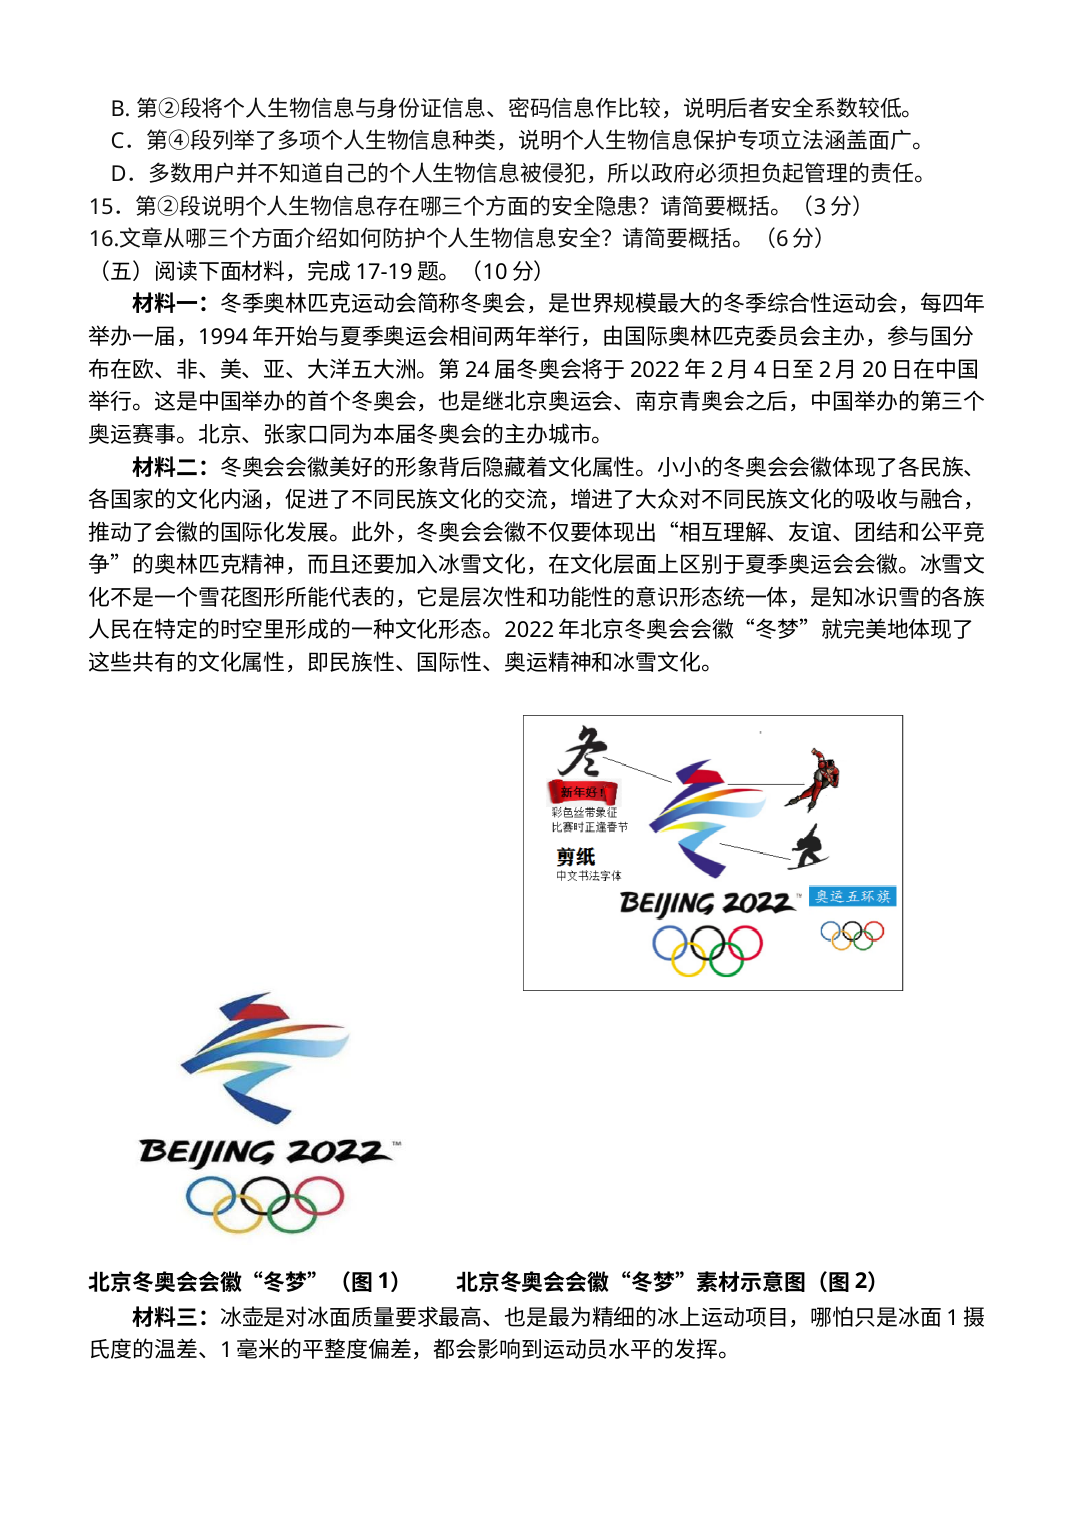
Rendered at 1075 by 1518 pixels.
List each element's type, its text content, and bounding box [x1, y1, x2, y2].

text 材料三：冰壶是对冰面质量要求最高、也是最为精细的冰上运动项目，哪怕只是冰面1摄氏度的温差、1毫米的平整度偏差，都会影响到运动员水平的发挥。 [88, 1299, 986, 1364]
text 16.文章从哪三个方面介绍如何防护个人生物信息安全？请简要概括。（6分） [88, 221, 986, 253]
text D．多数用户并不知道自己的个人生物信息被侵犯，所以政府必须担负起管理的责任。 [88, 156, 986, 188]
text 15．第②段说明个人生物信息存在哪三个方面的安全隐患？请简要概括。（3分） [88, 188, 986, 221]
text （五）阅读下面材料，完成17-19题。（10分） [88, 253, 986, 286]
text B. 第②段将个人生物信息与身份证信息、密码信息作比较，说明后者安全系数较低。 [88, 90, 986, 123]
text C．第④段列举了多项个人生物信息种类，说明个人生物信息保护专项立法涵盖面广。 [88, 123, 986, 156]
text 北京冬奥会会徽“冬梦”（图1） 北京冬奥会会徽“冬梦”素材示意图（图2） [88, 1264, 986, 1297]
text 材料一：冬季奥林匹克运动会简称冬奥会，是世界规模最大的冬季综合性运动会，每四年举办一届，1994年开始与夏季奥运会相间两年举行，由国际奥林匹克委员会主办，参与国分布在欧、非、美、亚、大洋五大洲。第24届冬奥会将于2022年2月4日至2月20日在中国举行。这是中国举办的首个冬奥会，也是继北京奥运会、南京青奥会之后，中国举办的第三个奥运赛事。北京、张家口同为本届冬奥会的主办城市。 [88, 286, 986, 449]
picture [513, 711, 910, 996]
text 材料二：冬奥会会徽美好的形象背后隐藏着文化属性。小小的冬奥会会徽体现了各民族、各国家的文化内涵，促进了不同民族文化的交流，增进了大众对不同民族文化的吸收与融合，推动了会徽的国际化发展。此外，冬奥会会徽不仅要体现出“相互理解、友谊、团结和公平竞争”的奥林匹克精神，而且还要加入冰雪文化，在文化层面上区别于夏季奥运会会徽。冰雪文化不是一个雪花图形所能代表的，它是层次性和功能性的意识形态统一体，是知冰识雪的各族人民在特定的时空里形成的一种文化形态。2022年北京冬奥会会徽“冬梦”就完美地体现了这些共有的文化属性，即民族性、国际性、奥运精神和冰雪文化。 [88, 449, 986, 677]
picture [88, 970, 437, 1245]
